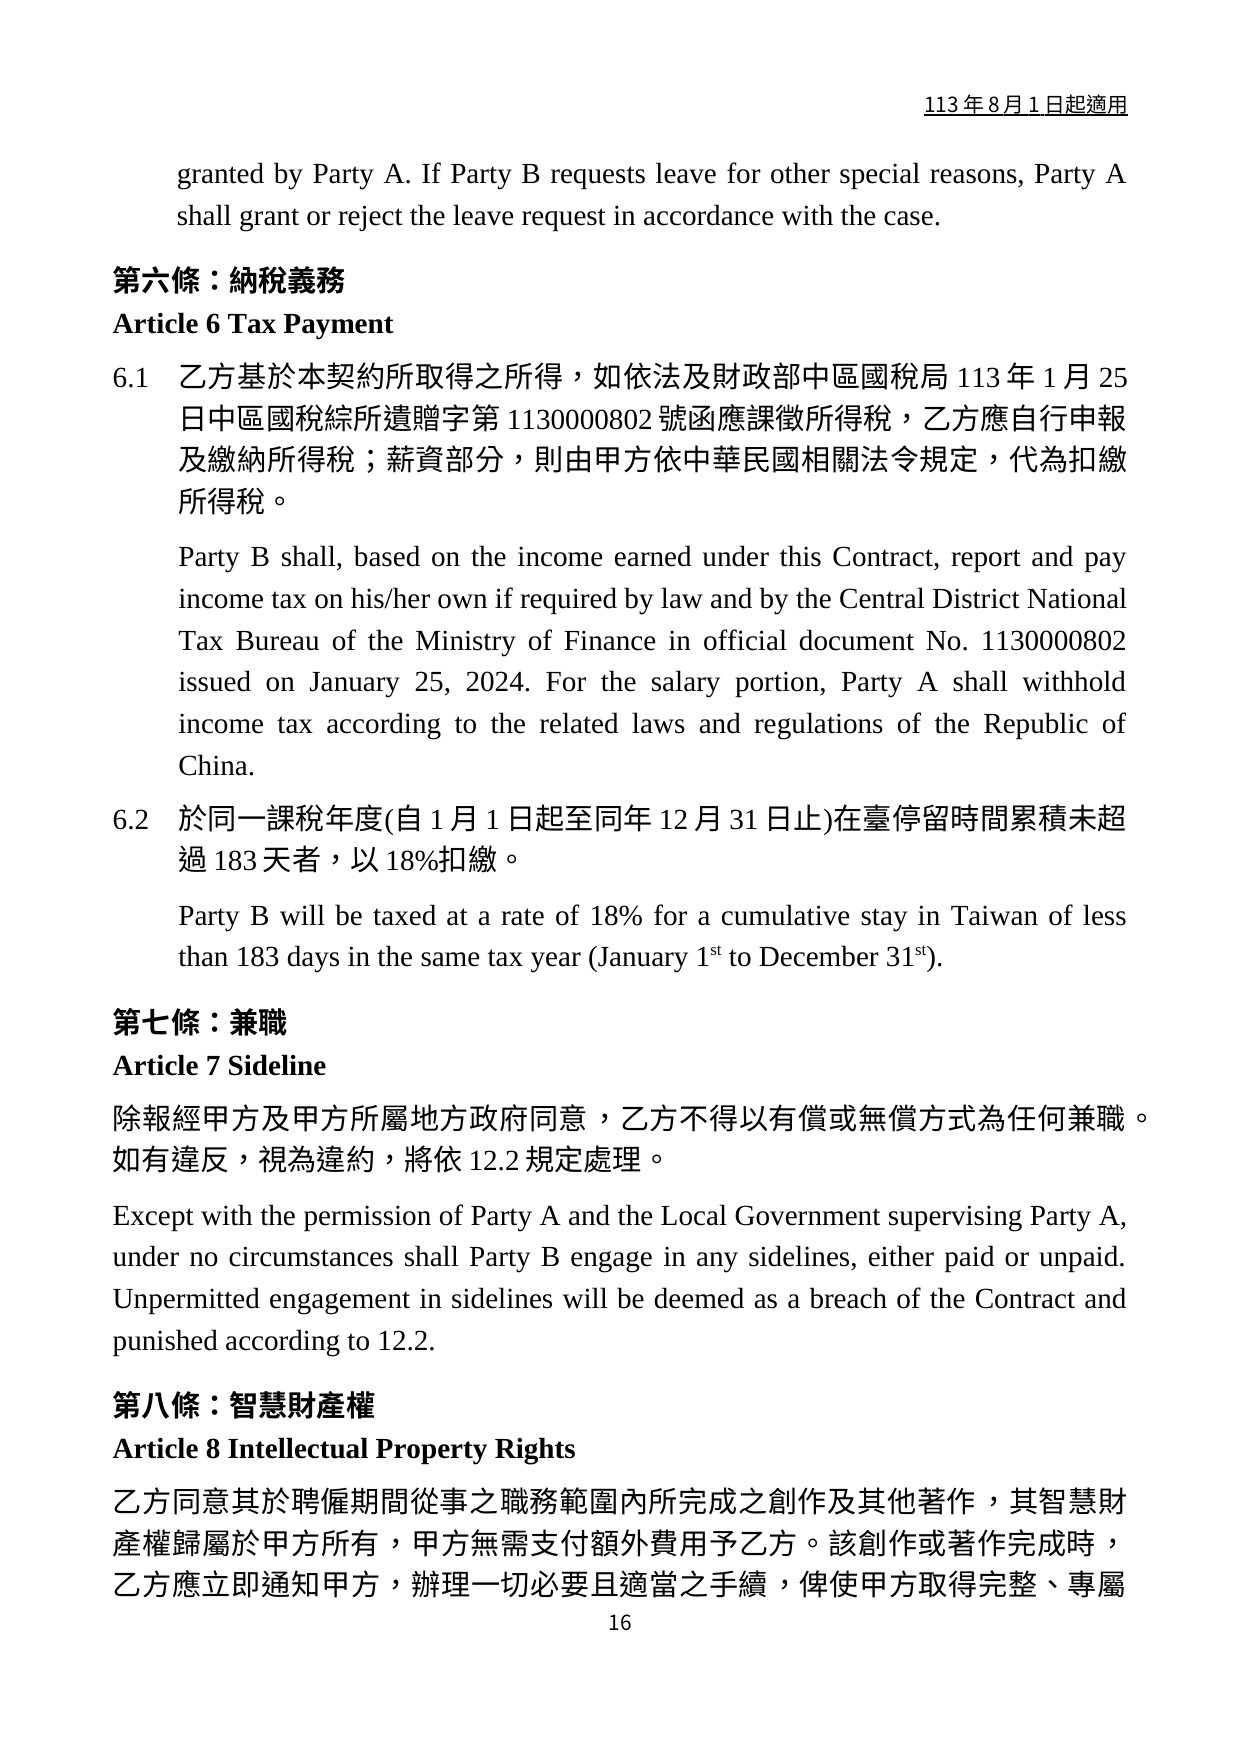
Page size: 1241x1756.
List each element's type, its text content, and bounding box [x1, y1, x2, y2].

subtitle 第八條：智慧財產權 [112, 1383, 1128, 1425]
subtitle Article 8 Intellectual Property Rights [112, 1425, 1128, 1467]
text 6.2 於同一課稅年度(自1月1日起至同年12月31日止)在臺停留時間累積未超過183天者，以18%扣繳。 [112, 796, 1128, 879]
subtitle 第七條：兼職 [112, 1000, 1128, 1042]
subtitle Article 6 Tax Payment [112, 300, 1128, 342]
subtitle Article 7 Sideline [112, 1042, 1128, 1083]
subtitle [112, 1479, 1128, 1604]
list Party B will be taxed at a rate of 18% for a cumulative stay in Taiwan of less than 183 days in the same tax year (January 1st to December 31st). [178, 892, 1128, 975]
text Except with the permission of Party A and the Local Government supervising Party A, under no circumstances shall Party B engage in any sidelines, either paid or unpaid. Unpermitted engagement in sidelines will be deemed as a breach of the Contract and punished according to 12.2. [112, 1192, 1128, 1358]
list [112, 150, 1128, 233]
text 除報經甲方及甲方所屬地方政府同意，乙方不得以有償或無償方式為任何兼職。如有違反，視為違約，將依12.2規定處理。 [112, 1096, 1128, 1179]
subtitle 第六條：納稅義務 [112, 258, 1128, 300]
list Party B shall, based on the income earned under this Contract, report and pay income tax on his/her own if required by law and by the Central District National Tax Bureau of the Ministry of Finance in official document No. 1130000802 issued on January 25, 2024. For the salary portion, Party A shall withhold income tax according to the related laws and regulations of the Republic of China. [112, 533, 1128, 783]
list 6.1 乙方基於本契約所取得之所得，如依法及財政部中區國稅局113年1月25日中區國稅綜所遺贈字第1130000802號函應課徵所得稅，乙方應自行申報及繳納所得稅；薪資部分，則由甲方依中華民國相關法令規定，代為扣繳所得稅。 [112, 354, 1128, 521]
